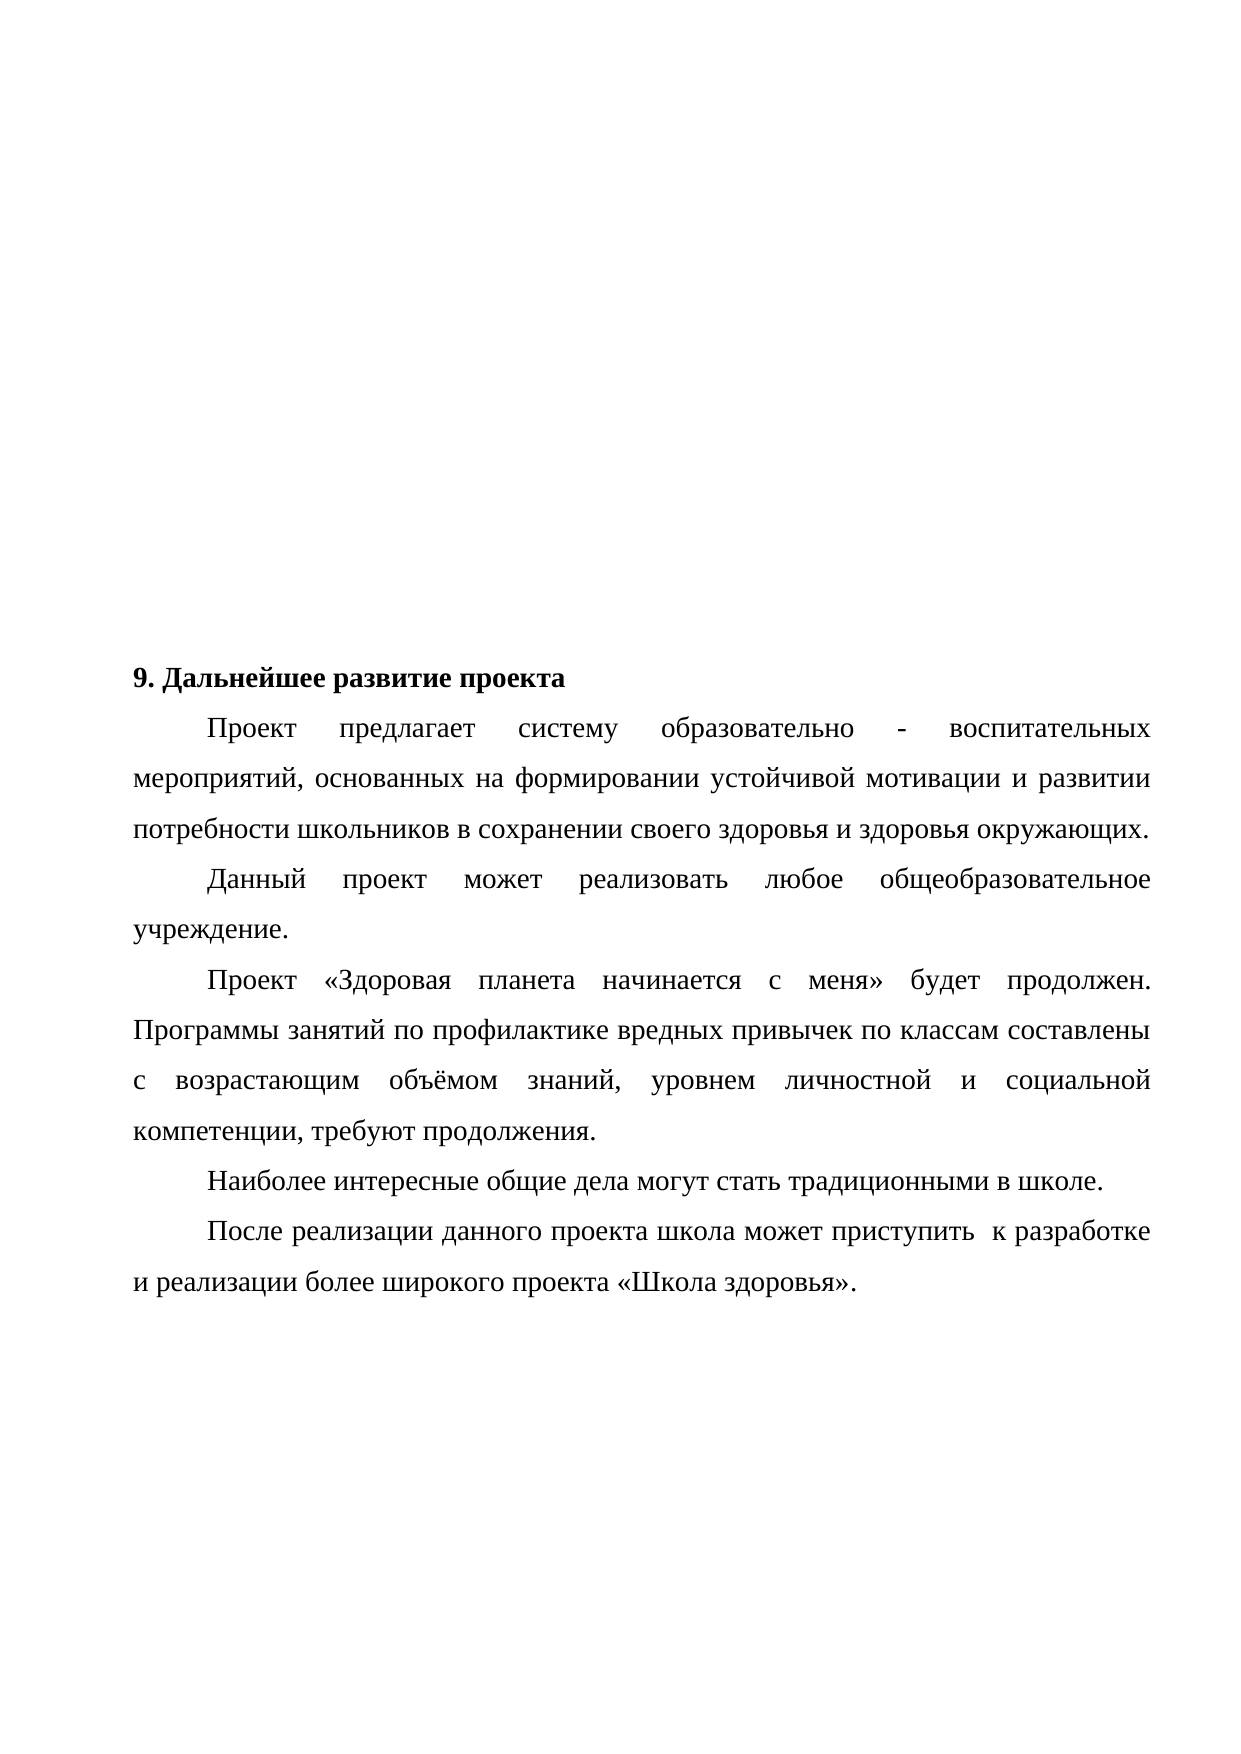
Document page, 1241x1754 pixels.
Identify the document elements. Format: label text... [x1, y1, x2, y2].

text Данный проект может реализовать любое общеобразовательное учреждение. [133, 861, 1152, 945]
text Проект «Здоровая планета начинается с меня» будет продолжен. Программы занятий по профилактике вредных привычек по классам составлены с возрастающим объёмом знаний, уровнем личностной и социальной компетенции, требуют продолжения. [133, 962, 1152, 1146]
text После реализации данного проекта школа может приступить к разработке и реализации более широкого проекта «Школа здоровья». [133, 1213, 1152, 1297]
text 9. Дальнейшее развитие проекта [133, 660, 1152, 693]
text Проект предлагает систему образовательно - воспитательных мероприятий, основанных на формировании устойчивой мотивации и развитии потребности школьников в сохранении своего здоровья и здоровья окружающих. [133, 710, 1152, 844]
text Наиболее интересные общие дела могут стать традиционными в школе. [133, 1163, 1152, 1197]
